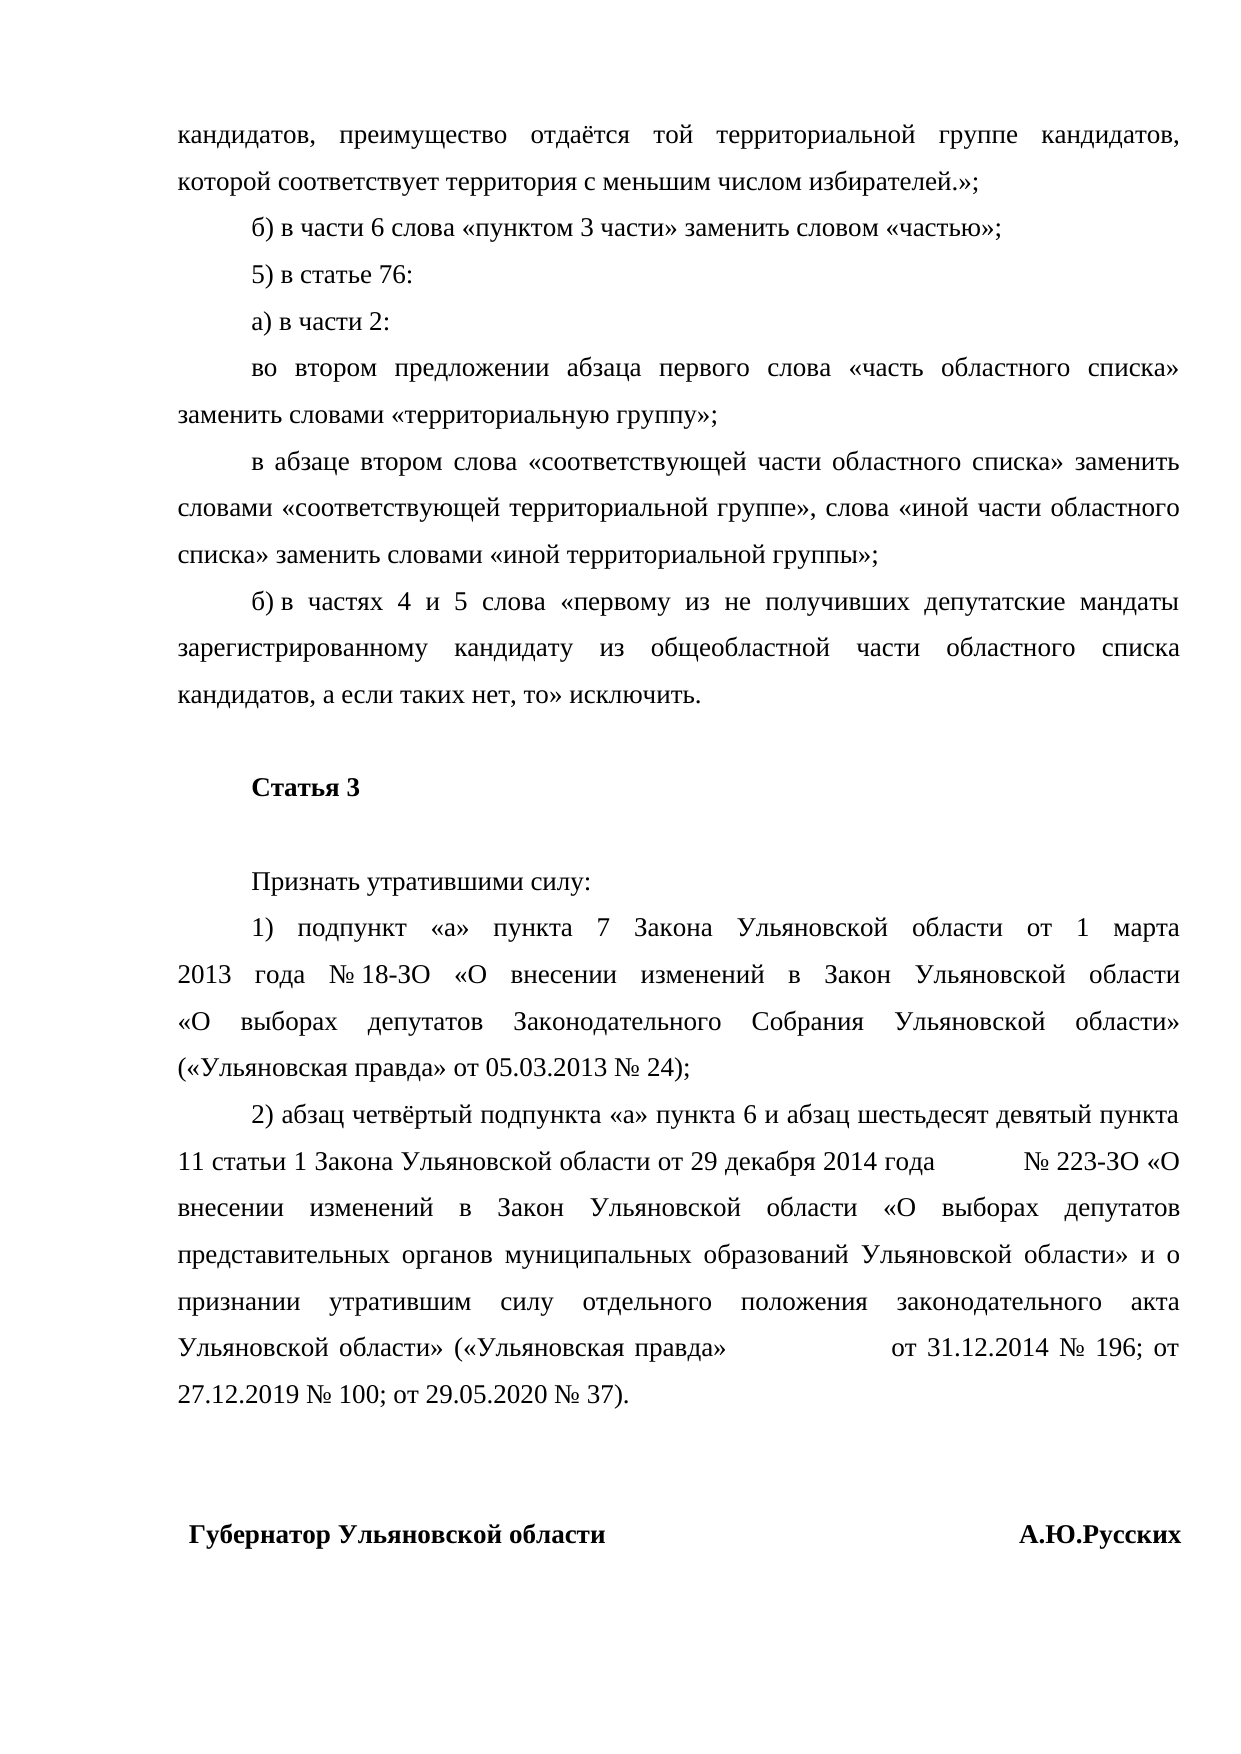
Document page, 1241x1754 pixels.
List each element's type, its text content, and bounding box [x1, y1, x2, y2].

text б) в части 6 слова «пунктом 3 части» заменить словом «частью»; [177, 211, 1181, 243]
text во втором предложении абзаца первого слова «часть областного списка» заменить словами «территориальную группу»; [177, 351, 1181, 429]
table_header А.Ю.Русских [699, 1518, 1192, 1549]
text Признать утратившими силу: [177, 865, 1181, 896]
table_header Губернатор Ульяновской области [177, 1518, 699, 1549]
text в абзаце втором слова «соответствующей части областного списка» заменить словами «соответствующей территориальной группе», слова «иной части областного списка» заменить словами «иной территориальной группы»; [177, 445, 1181, 569]
text Статья 3 [177, 771, 1181, 803]
text 1) подпункт «а» пункта 7 Закона Ульяновской области от 1 марта 2013 года № 18-ЗО «О внесении изменений в Закон Ульяновской области «О выборах депутатов Законодательного Собрания Ульяновской области» («Ульяновская правда» от 05.03.2013 № 24); [177, 911, 1181, 1083]
text а) в части 2: [177, 305, 1181, 336]
text б) в частях 4 и 5 слова «первому из не получивших депутатские мандаты зарегистрированному кандидату из общеобластной части областного списка кандидатов, а если таких нет, то» исключить. [177, 585, 1181, 709]
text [177, 118, 1181, 196]
text 5) в статье 76: [177, 258, 1181, 289]
text 2) абзац четвёртый подпункта «а» пункта 6 и абзац шестьдесят девятый пункта 11 статьи 1 Закона Ульяновской области от 29 декабря 2014 года № 223-ЗО «О внесении изменений в Закон Ульяновской области «О выборах депутатов представительных органов муниципальных образований Ульяновской области» и о признании утратившим силу отдельного положения законодательного акта Ульяновской области» («Ульяновская правда» от 31.12.2014 № 196; от 27.12.2019 № 100; от 29.05.2020 № 37). [177, 1098, 1181, 1409]
